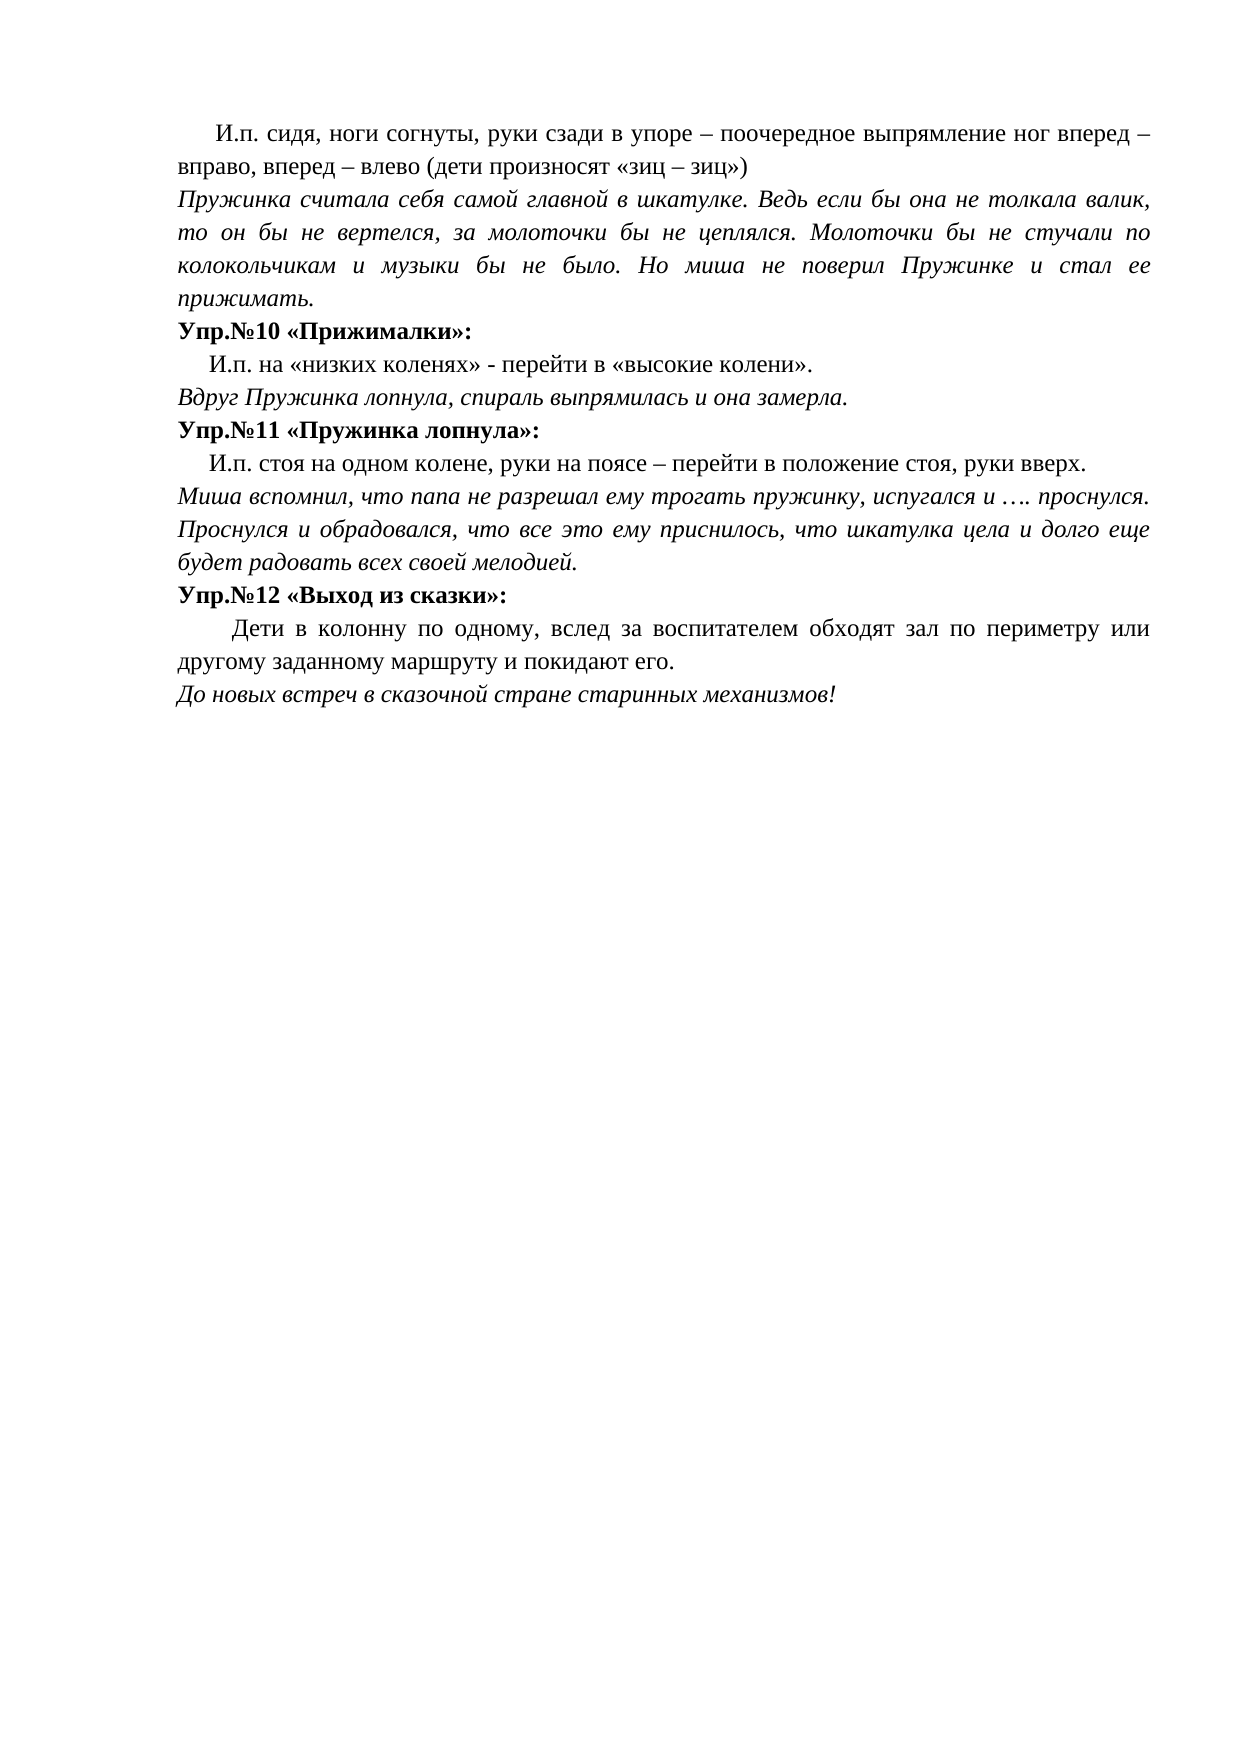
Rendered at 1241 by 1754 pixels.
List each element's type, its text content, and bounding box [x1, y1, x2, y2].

text И.п. на «низких коленях» - перейти в «высокие колени». [177, 349, 1152, 378]
text Упр.№10 «Прижималки»: [177, 316, 1152, 345]
text Вдруг Пружинка лопнула, спираль выпрямилась и она замерла. [177, 382, 1152, 411]
text Упр.№11 «Пружинка лопнула»: [177, 415, 1152, 444]
text Миша вспомнил, что папа не разрешал ему трогать пружинку, испугался и …. проснулся. Проснулся и обрадовался, что все это ему приснилось, что шкатулка цела и долго еще будет радовать всех своей мелодией. [177, 481, 1152, 576]
text До новых встреч в сказочной стране старинных механизмов! [177, 679, 1152, 708]
text И.п. сидя, ноги согнуты, руки сзади в упоре – поочередное выпрямление ног вперед – вправо, вперед – влево (дети произносят «зиц – зиц») [177, 118, 1152, 180]
text Дети в колонну по одному, вслед за воспитателем обходят зал по периметру или другому заданному маршруту и покидают его. [177, 613, 1152, 675]
text Упр.№12 «Выход из сказки»: [177, 580, 1152, 609]
text И.п. стоя на одном колене, руки на поясе – перейти в положение стоя, руки вверх. [177, 448, 1152, 477]
text Пружинка считала себя самой главной в шкатулке. Ведь если бы она не толкала валик, то он бы не вертелся, за молоточки бы не цеплялся. Молоточки бы не стучали по колокольчикам и музыки бы не было. Но миша не поверил Пружинке и стал ее прижимать. [177, 184, 1152, 312]
